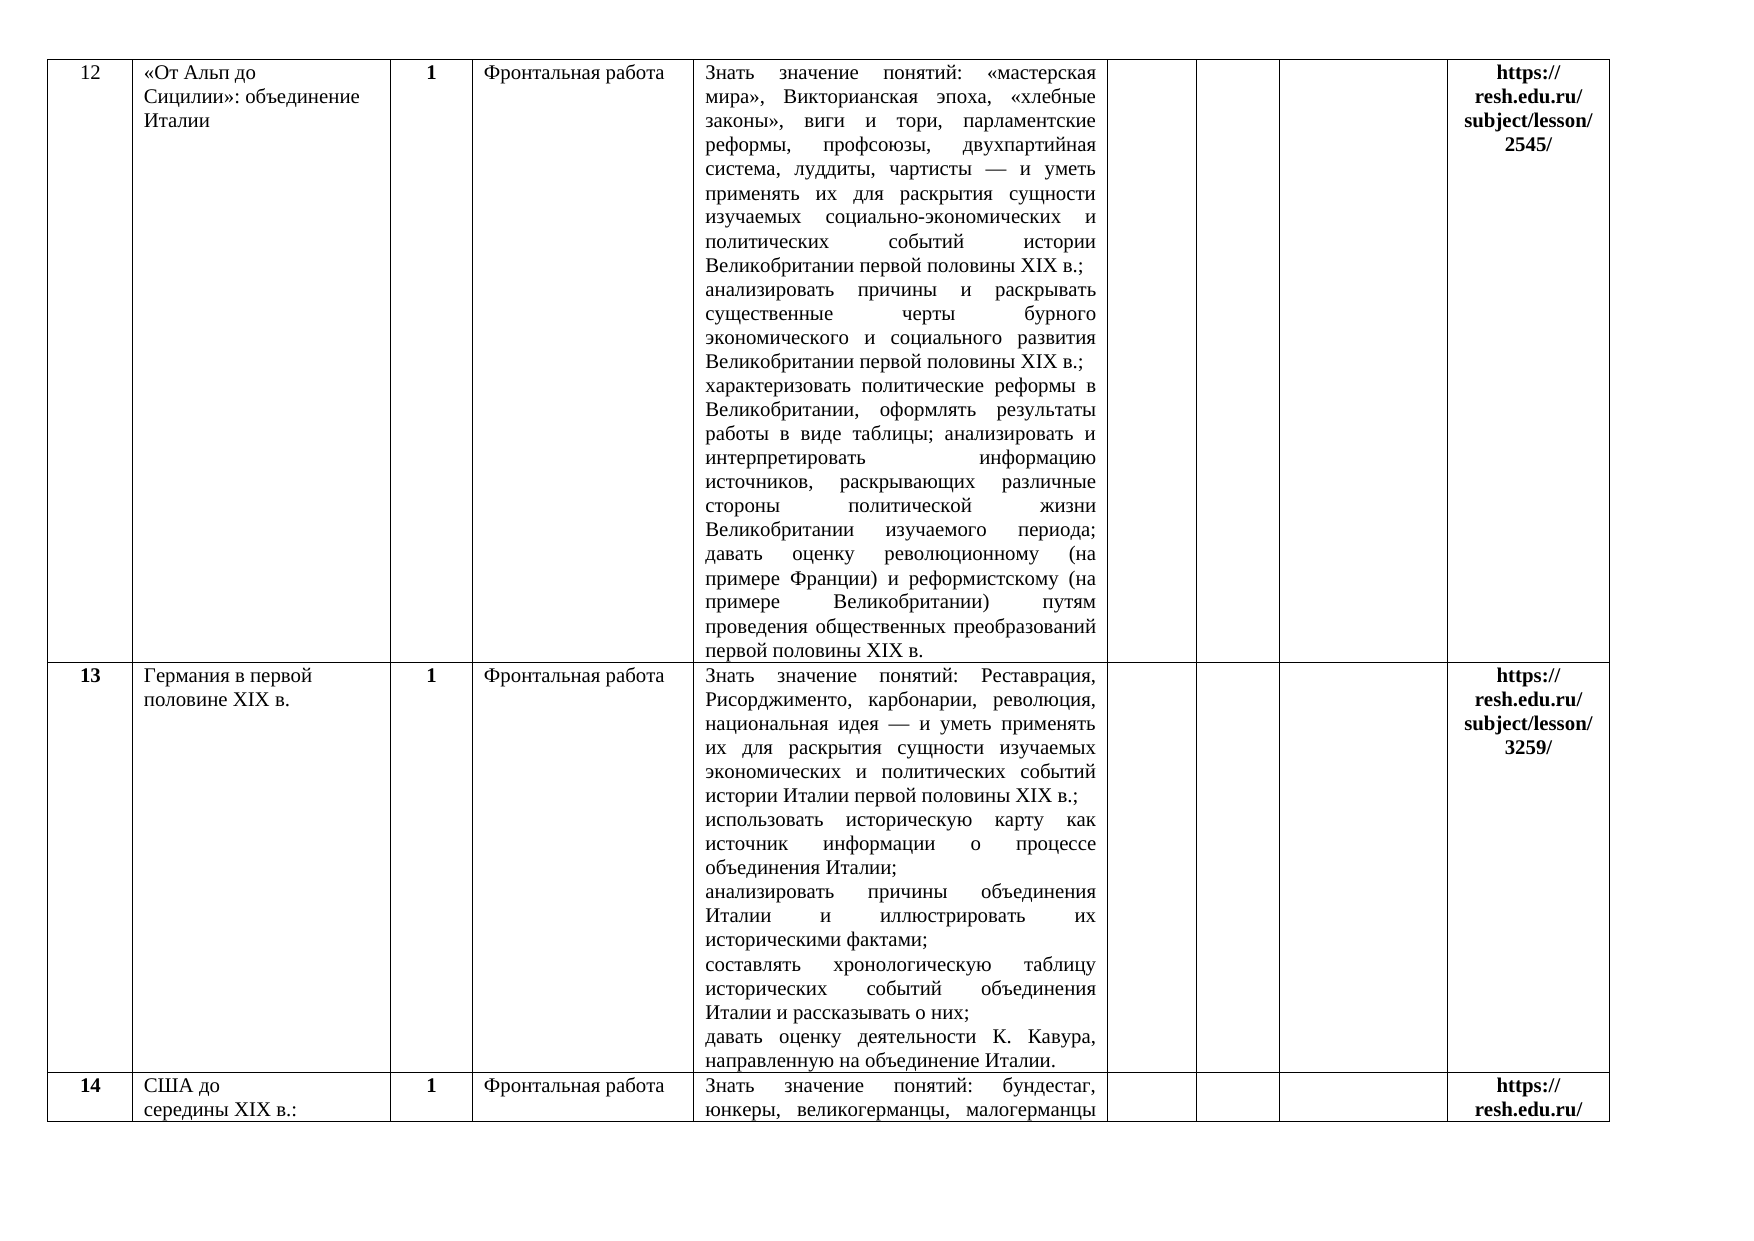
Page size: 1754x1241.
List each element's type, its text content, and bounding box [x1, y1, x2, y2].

table_cell https://resh.edu.ru/subject/lesson/3259/ [1448, 663, 1609, 1072]
table_cell [1280, 663, 1447, 1072]
table_cell [1280, 1073, 1447, 1121]
table_cell 1 [391, 1073, 472, 1121]
table_cell 1 [391, 60, 472, 662]
table_cell [1197, 663, 1279, 1072]
table_cell Фронтальная работа [473, 663, 693, 1072]
table_cell Фронтальная работа [473, 1073, 693, 1121]
table_cell 14 [48, 1073, 132, 1121]
table_cell https://resh.edu.ru/subject/lesson/2545/ [1448, 60, 1609, 662]
table_cell [1197, 1073, 1279, 1121]
table_cell Знать значение понятий: Реставрация, Рисорджименто, карбонарии, революция, национальная идея — и уметь применять их для раскрытия сущности изучаемых экономических и политических событий истории Италии первой половины XIX в.; использовать историческую карту как источник информации о процессе объединения Италии; анализировать причины объединения Италии и иллюстрировать их историческими фактами; составлять хронологическую таблицу исторических событий объединения Италии и рассказывать о них; давать оценку деятельности К. Кавура, направленную на объединение Италии. [694, 663, 1107, 1072]
table_cell [1108, 60, 1196, 662]
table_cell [694, 1073, 1107, 1121]
table_cell 13 [48, 663, 132, 1072]
table_cell «От Альп до Сицилии»: объединение Италии [133, 60, 390, 662]
table_cell Знать значение понятий: «мастерская мира», Викторианская эпоха, «хлебные законы», виги и тори, парламентские реформы, профсоюзы, двухпартийная система, луддиты, чартисты — и уметь применять их для раскрытия сущности изучаемых социально-экономических и политических событий истории Великобритании первой половины XIX в.; анализировать причины и раскрывать существенные черты бурного экономического и социального развития Великобритании первой половины XIX в.; характеризовать политические реформы в Великобритании, оформлять результаты работы в виде таблицы; анализировать и интерпретировать информацию источников, раскрывающих различные стороны политической жизни Великобритании изучаемого периода; давать оценку революционному (на примере Франции) и реформистскому (на примере Великобритании) путям проведения общественных преобразований первой половины XIX в. [694, 60, 1107, 662]
table_cell [1197, 60, 1279, 662]
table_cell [133, 1073, 390, 1121]
table_cell Германия в первой половине XIX в. [133, 663, 390, 1072]
table_cell Фронтальная работа [473, 60, 693, 662]
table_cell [1448, 1073, 1609, 1121]
table_cell 12 [48, 60, 132, 662]
table_cell [1280, 60, 1447, 662]
table_cell [1108, 1073, 1196, 1121]
table_cell 1 [391, 663, 472, 1072]
table_cell [1108, 663, 1196, 1072]
